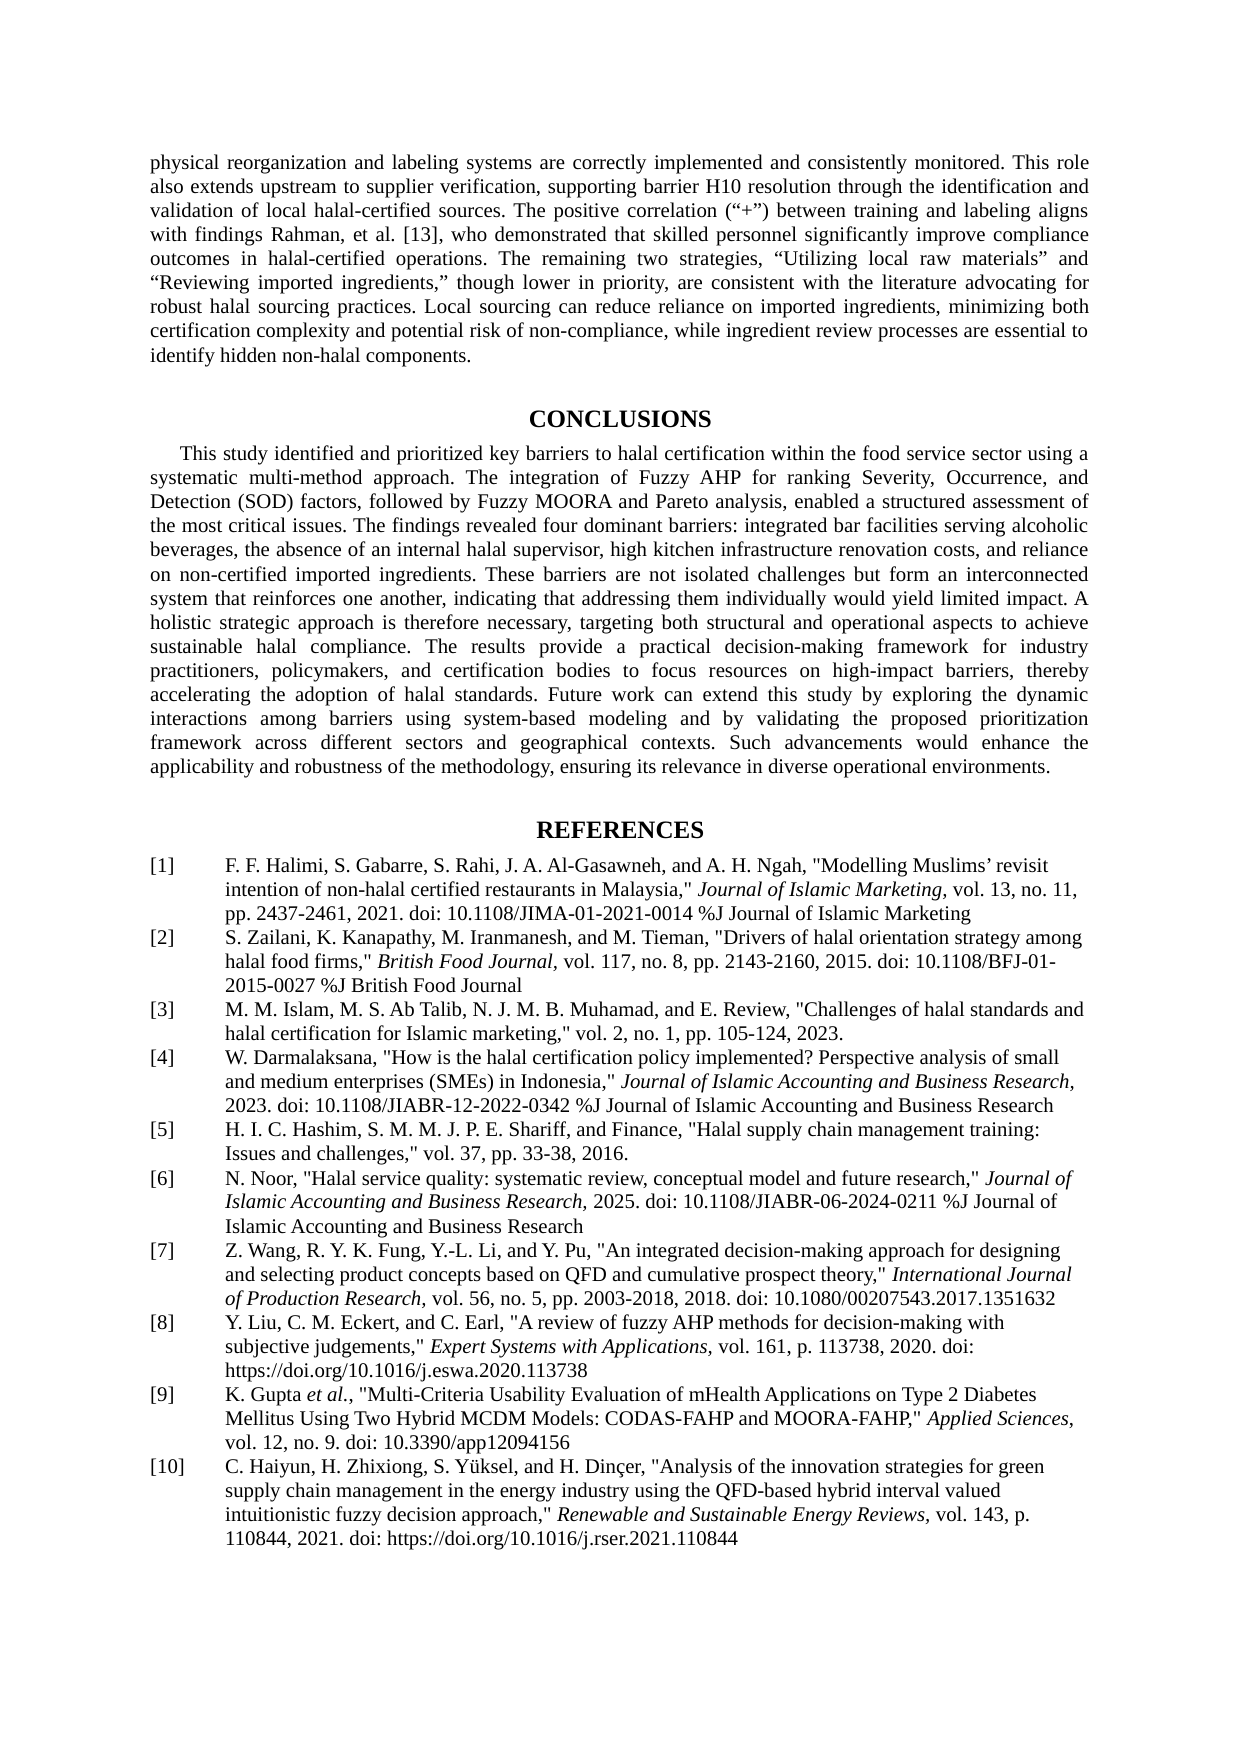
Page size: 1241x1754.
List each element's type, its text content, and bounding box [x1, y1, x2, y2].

text [8] Y. Liu, C. M. Eckert, and C. Earl, "A review of fuzzy AHP methods for decision-making with subjective judgements," Expert Systems with Applications, vol. 161, p. 113738, 2020. doi: https://doi.org/10.1016/j.eswa.2020.113738 [150, 1310, 1090, 1382]
text [5] H. I. C. Hashim, S. M. M. J. P. E. Shariff, and Finance, "Halal supply chain management training: Issues and challenges," vol. 37, pp. 33-38, 2016. [150, 1117, 1090, 1165]
text [4] W. Darmalaksana, "How is the halal certification policy implemented? Perspective analysis of small and medium enterprises (SMEs) in Indonesia," Journal of Islamic Accounting and Business Research, 2023. doi: 10.1108/JIABR-12-2022-0342 %J Journal of Islamic Accounting and Business Research [150, 1045, 1090, 1117]
text [7] Z. Wang, R. Y. K. Fung, Y.-L. Li, and Y. Pu, "An integrated decision-making approach for designing and selecting product concepts based on QFD and cumulative prospect theory," International Journal of Production Research, vol. 56, no. 5, pp. 2003-2018, 2018. doi: 10.1080/00207543.2017.1351632 [150, 1238, 1090, 1310]
text [2] S. Zailani, K. Kanapathy, M. Iranmanesh, and M. Tieman, "Drivers of halal orientation strategy among halal food firms," British Food Journal, vol. 117, no. 8, pp. 2143-2160, 2015. doi: 10.1108/BFJ-01-2015-0027 %J British Food Journal [150, 925, 1090, 997]
text [10] C. Haiyun, H. Zhixiong, S. Yüksel, and H. Dinçer, "Analysis of the innovation strategies for green supply chain management in the energy industry using the QFD-based hybrid interval valued intuitionistic fuzzy decision approach," Renewable and Sustainable Energy Reviews, vol. 143, p. 110844, 2021. doi: https://doi.org/10.1016/j.rser.2021.110844 [150, 1454, 1090, 1550]
text [3] M. M. Islam, M. S. Ab Talib, N. J. M. B. Muhamad, and E. Review, "Challenges of halal standards and halal certification for Islamic marketing," vol. 2, no. 1, pp. 105-124, 2023. [150, 997, 1090, 1045]
text [9] K. Gupta et al., "Multi-Criteria Usability Evaluation of mHealth Applications on Type 2 Diabetes Mellitus Using Two Hybrid MCDM Models: CODAS-FAHP and MOORA-FAHP," Applied Sciences, vol. 12, no. 9. doi: 10.3390/app12094156 [150, 1382, 1090, 1454]
text [1] F. F. Halimi, S. Gabarre, S. Rahi, J. A. Al-Gasawneh, and A. H. Ngah, "Modelling Muslims’ revisit intention of non-halal certified restaurants in Malaysia," Journal of Islamic Marketing, vol. 13, no. 11, pp. 2437-2461, 2021. doi: 10.1108/JIMA-01-2021-0014 %J Journal of Islamic Marketing [150, 853, 1090, 925]
subtitle CONCLUSIONS [150, 404, 1090, 433]
subtitle REFERENCES [150, 816, 1090, 844]
text This study identified and prioritized key barriers to halal certification within the food service sector using a systematic multi-method approach. The integration of Fuzzy AHP for ranking Severity, Occurrence, and Detection (SOD) factors, followed by Fuzzy MOORA and Pareto analysis, enabled a structured assessment of the most critical issues. The findings revealed four dominant barriers: integrated bar facilities serving alcoholic beverages, the absence of an internal halal supervisor, high kitchen infrastructure renovation costs, and reliance on non-certified imported ingredients. These barriers are not isolated challenges but form an interconnected system that reinforces one another, indicating that addressing them individually would yield limited impact. A holistic strategic approach is therefore necessary, targeting both structural and operational aspects to achieve sustainable halal compliance. The results provide a practical decision-making framework for industry practitioners, policymakers, and certification bodies to focus resources on high-impact barriers, thereby accelerating the adoption of halal standards. Future work can extend this study by exploring the dynamic interactions among barriers using system-based modeling and by validating the proposed prioritization framework across different sectors and geographical contexts. Such advancements would enhance the applicability and robustness of the methodology, ensuring its relevance in diverse operational environments. [150, 441, 1090, 778]
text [150, 150, 1090, 367]
text [6] N. Noor, "Halal service quality: systematic review, conceptual model and future research," Journal of Islamic Accounting and Business Research, 2025. doi: 10.1108/JIABR-06-2024-0211 %J Journal of Islamic Accounting and Business Research [150, 1165, 1090, 1238]
